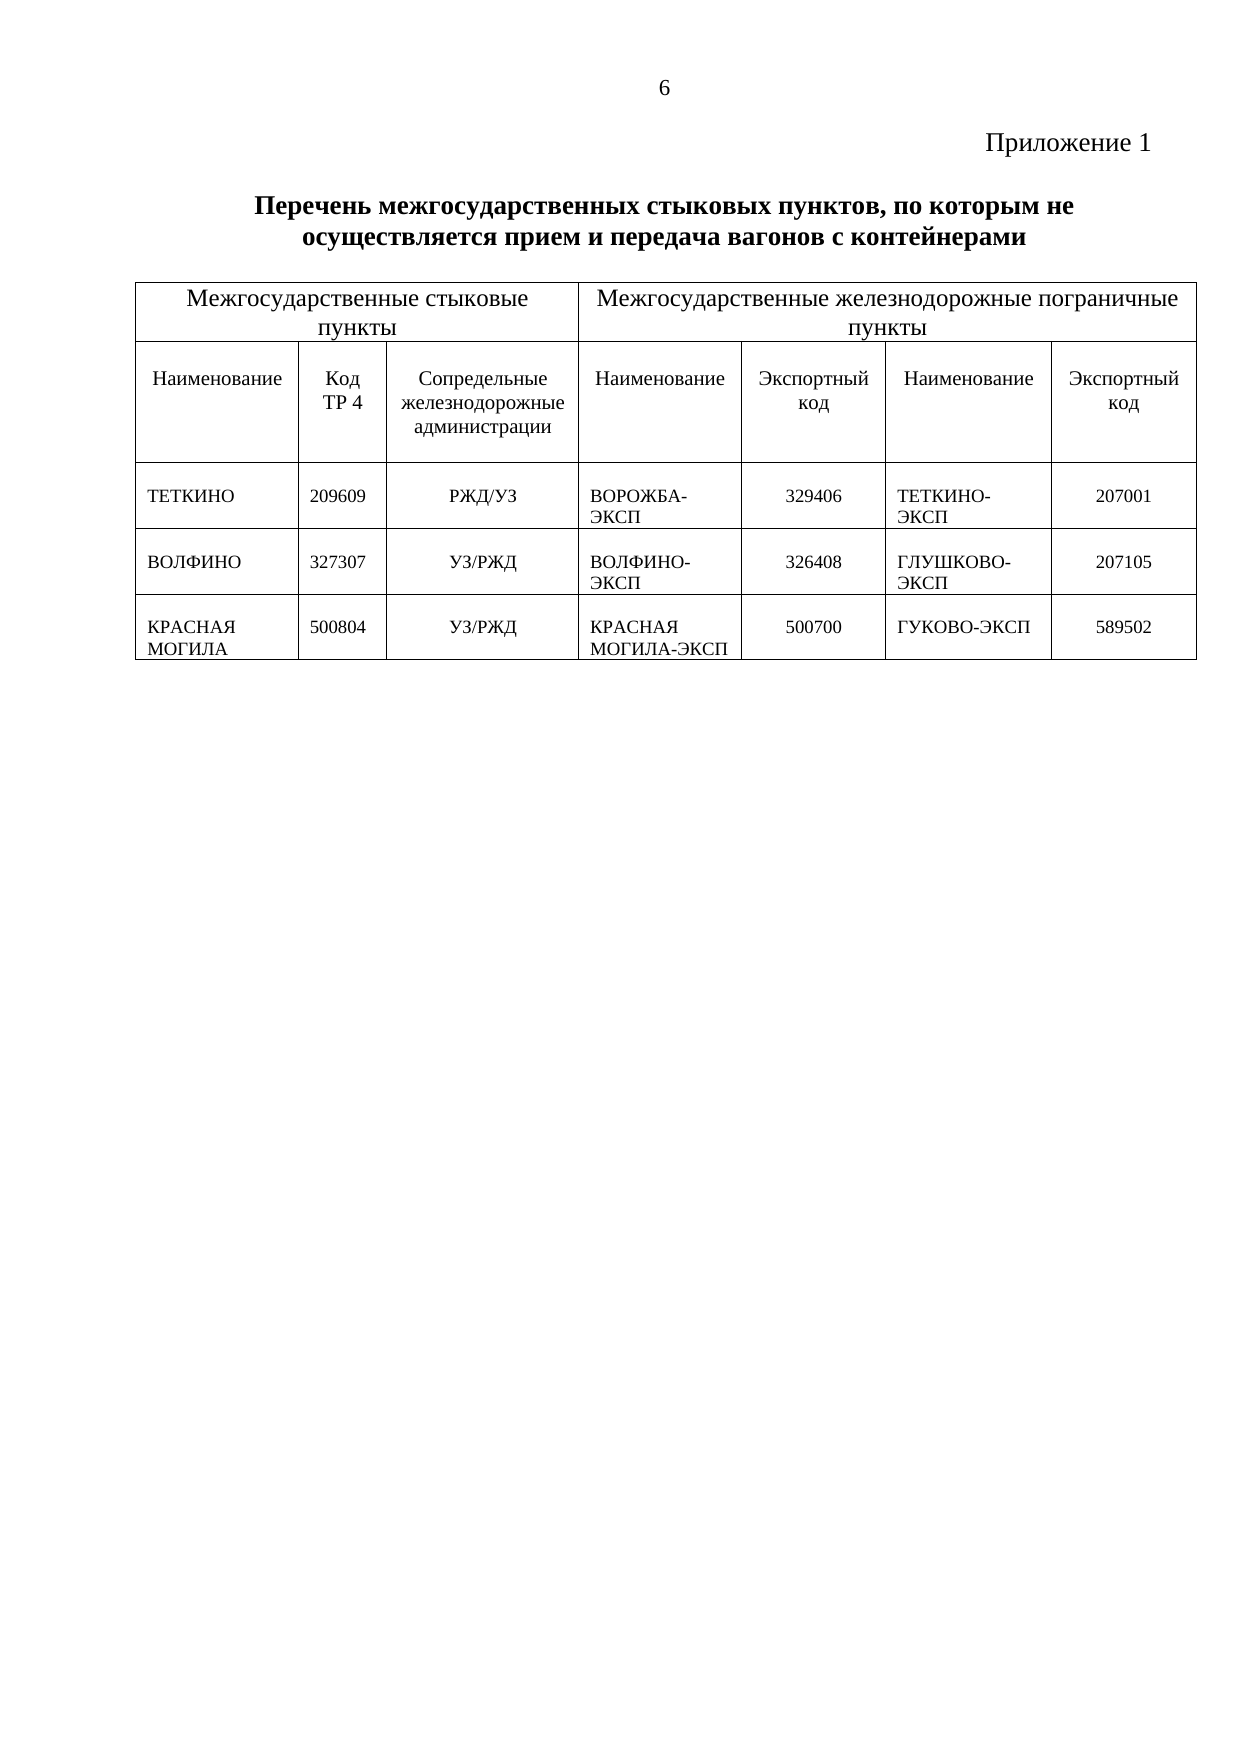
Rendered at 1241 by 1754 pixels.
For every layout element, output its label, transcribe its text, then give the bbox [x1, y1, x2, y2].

table_cell Экспортный код [1052, 342, 1196, 462]
table_cell ГУКОВО-ЭКСП [886, 595, 1051, 659]
table_cell Наименование [579, 342, 741, 462]
table_cell 209609 [299, 463, 386, 528]
table_cell ТЕТКИНО [136, 463, 298, 528]
table_cell 329406 [742, 463, 885, 528]
text Приложение 1 [177, 127, 1152, 158]
table_cell КРАСНАЯ МОГИЛА [136, 595, 298, 659]
table_cell ВОРОЖБА-ЭКСП [579, 463, 741, 528]
table_cell 327307 [299, 529, 386, 594]
table_cell УЗ/РЖД [387, 595, 578, 659]
table_cell 589502 [1052, 595, 1196, 659]
table_cell 207105 [1052, 529, 1196, 594]
table_cell ГЛУШКОВО-ЭКСП [886, 529, 1051, 594]
table_header Межгосударственные железнодорожные пограничные пункты [579, 283, 1196, 341]
table_cell Сопредельные железнодорожные администрации [387, 342, 578, 462]
table_cell ВОЛФИНО [136, 529, 298, 594]
text Перечень межгосударственных стыковых пунктов, по которым не осуществляется прием и передача вагонов с контейнерами [177, 189, 1152, 251]
table_header Межгосударственные стыковые пункты [136, 283, 578, 341]
table_cell 326408 [742, 529, 885, 594]
table_cell ВОЛФИНО-ЭКСП [579, 529, 741, 594]
table_cell Код ТР 4 [299, 342, 386, 462]
table_cell УЗ/РЖД [387, 529, 578, 594]
table_cell Экспортный код [742, 342, 885, 462]
table_cell Наименование [136, 342, 298, 462]
table_cell ТЕТКИНО-ЭКСП [886, 463, 1051, 528]
table_cell 207001 [1052, 463, 1196, 528]
table_cell КРАСНАЯ МОГИЛА-ЭКСП [579, 595, 741, 659]
table_cell РЖД/УЗ [387, 463, 578, 528]
table_cell Наименование [886, 342, 1051, 462]
table_cell 500700 [742, 595, 885, 659]
table_cell 500804 [299, 595, 386, 659]
